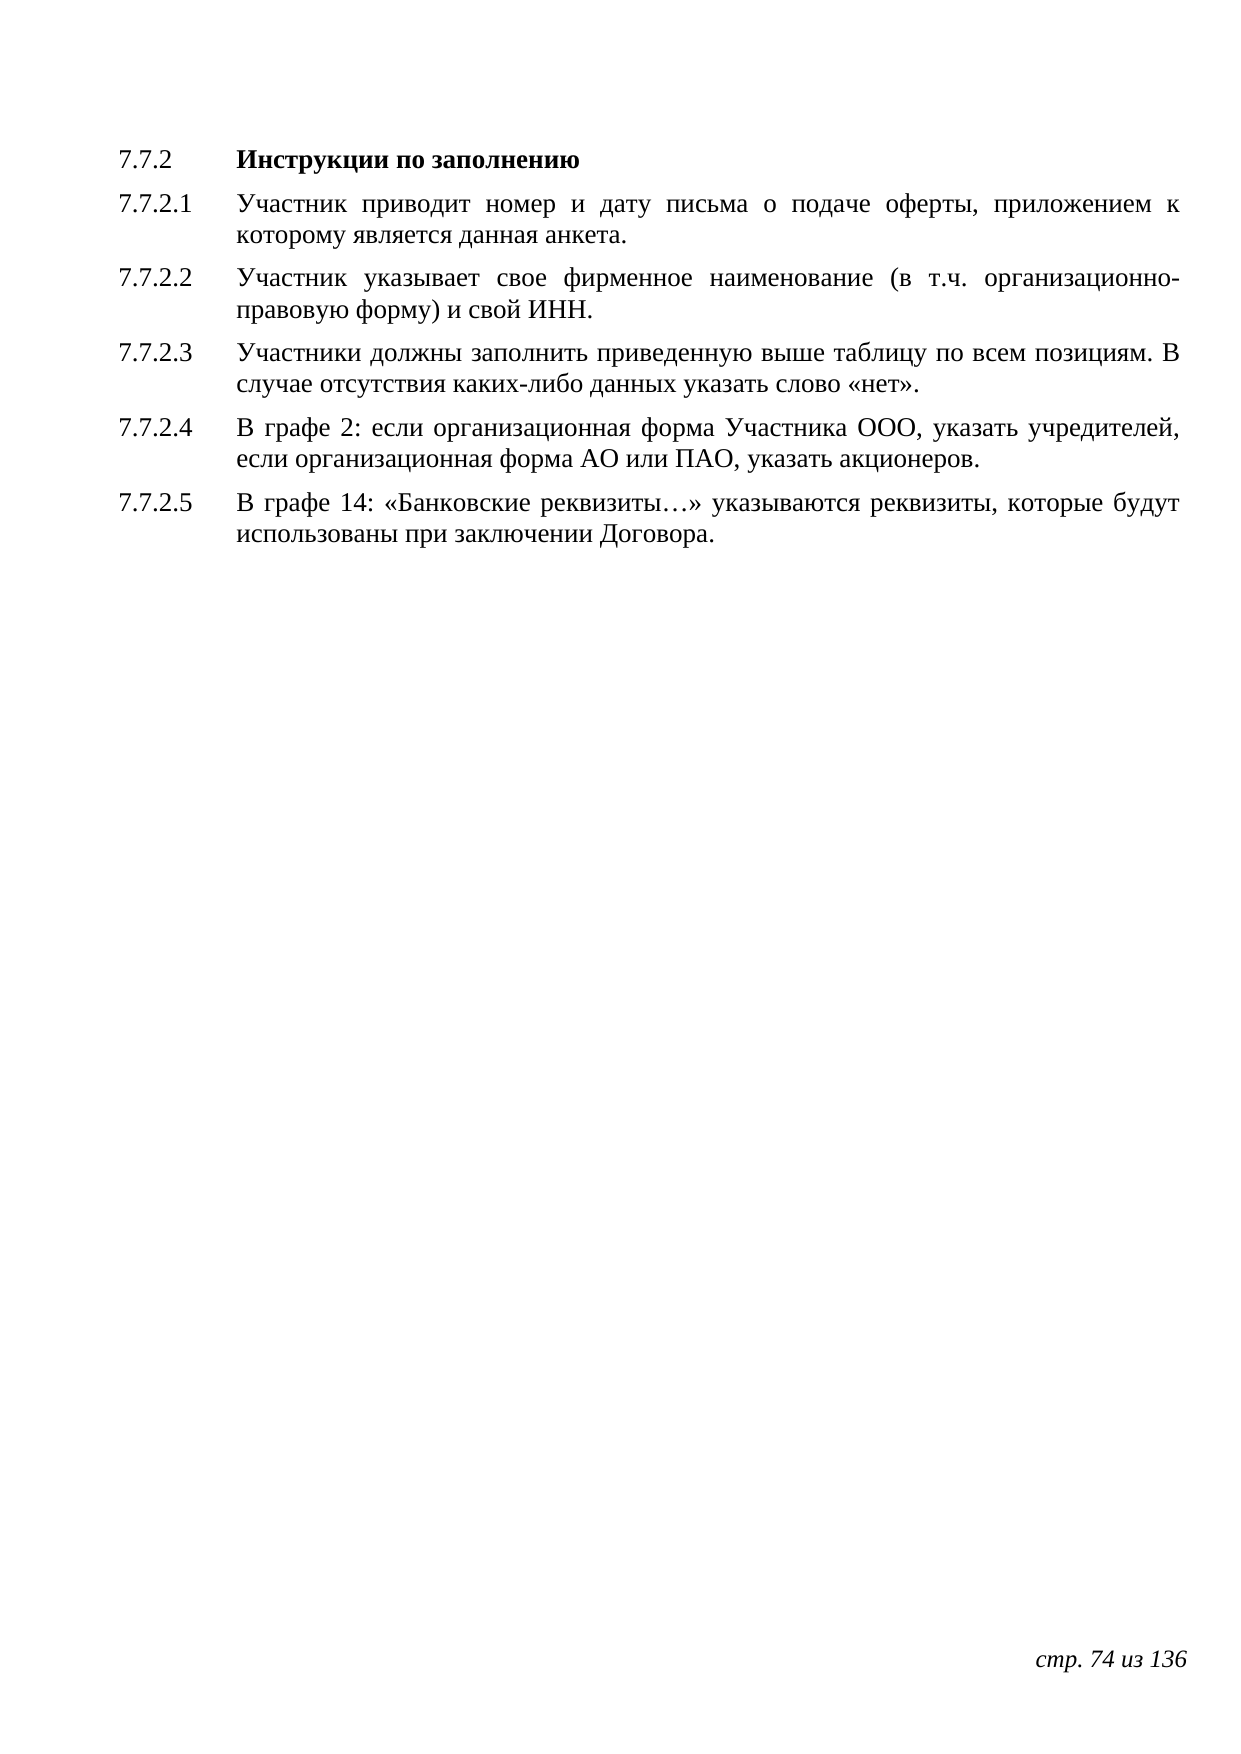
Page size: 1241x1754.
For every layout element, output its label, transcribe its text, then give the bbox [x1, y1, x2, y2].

text В графе 2: если организационная форма Участника ООО, указать учредителей, если организационная форма АО или ПАО, указать акционеров. [118, 411, 1181, 473]
text В графе 14: «Банковские реквизиты…» указываются реквизиты, которые будут использованы при заключении Договора. [118, 486, 1181, 548]
text Участник приводит номер и дату письма о подаче оферты, приложением к которому является данная анкета. [118, 187, 1181, 249]
text Участник указывает свое фирменное наименование (в т.ч. организационно-правовую форму) и свой ИНН. [118, 262, 1181, 324]
text Инструкции по заполнению [118, 143, 1181, 174]
text Участники должны заполнить приведенную выше таблицу по всем позициям. В случае отсутствия каких-либо данных указать слово «нет». [118, 336, 1181, 399]
